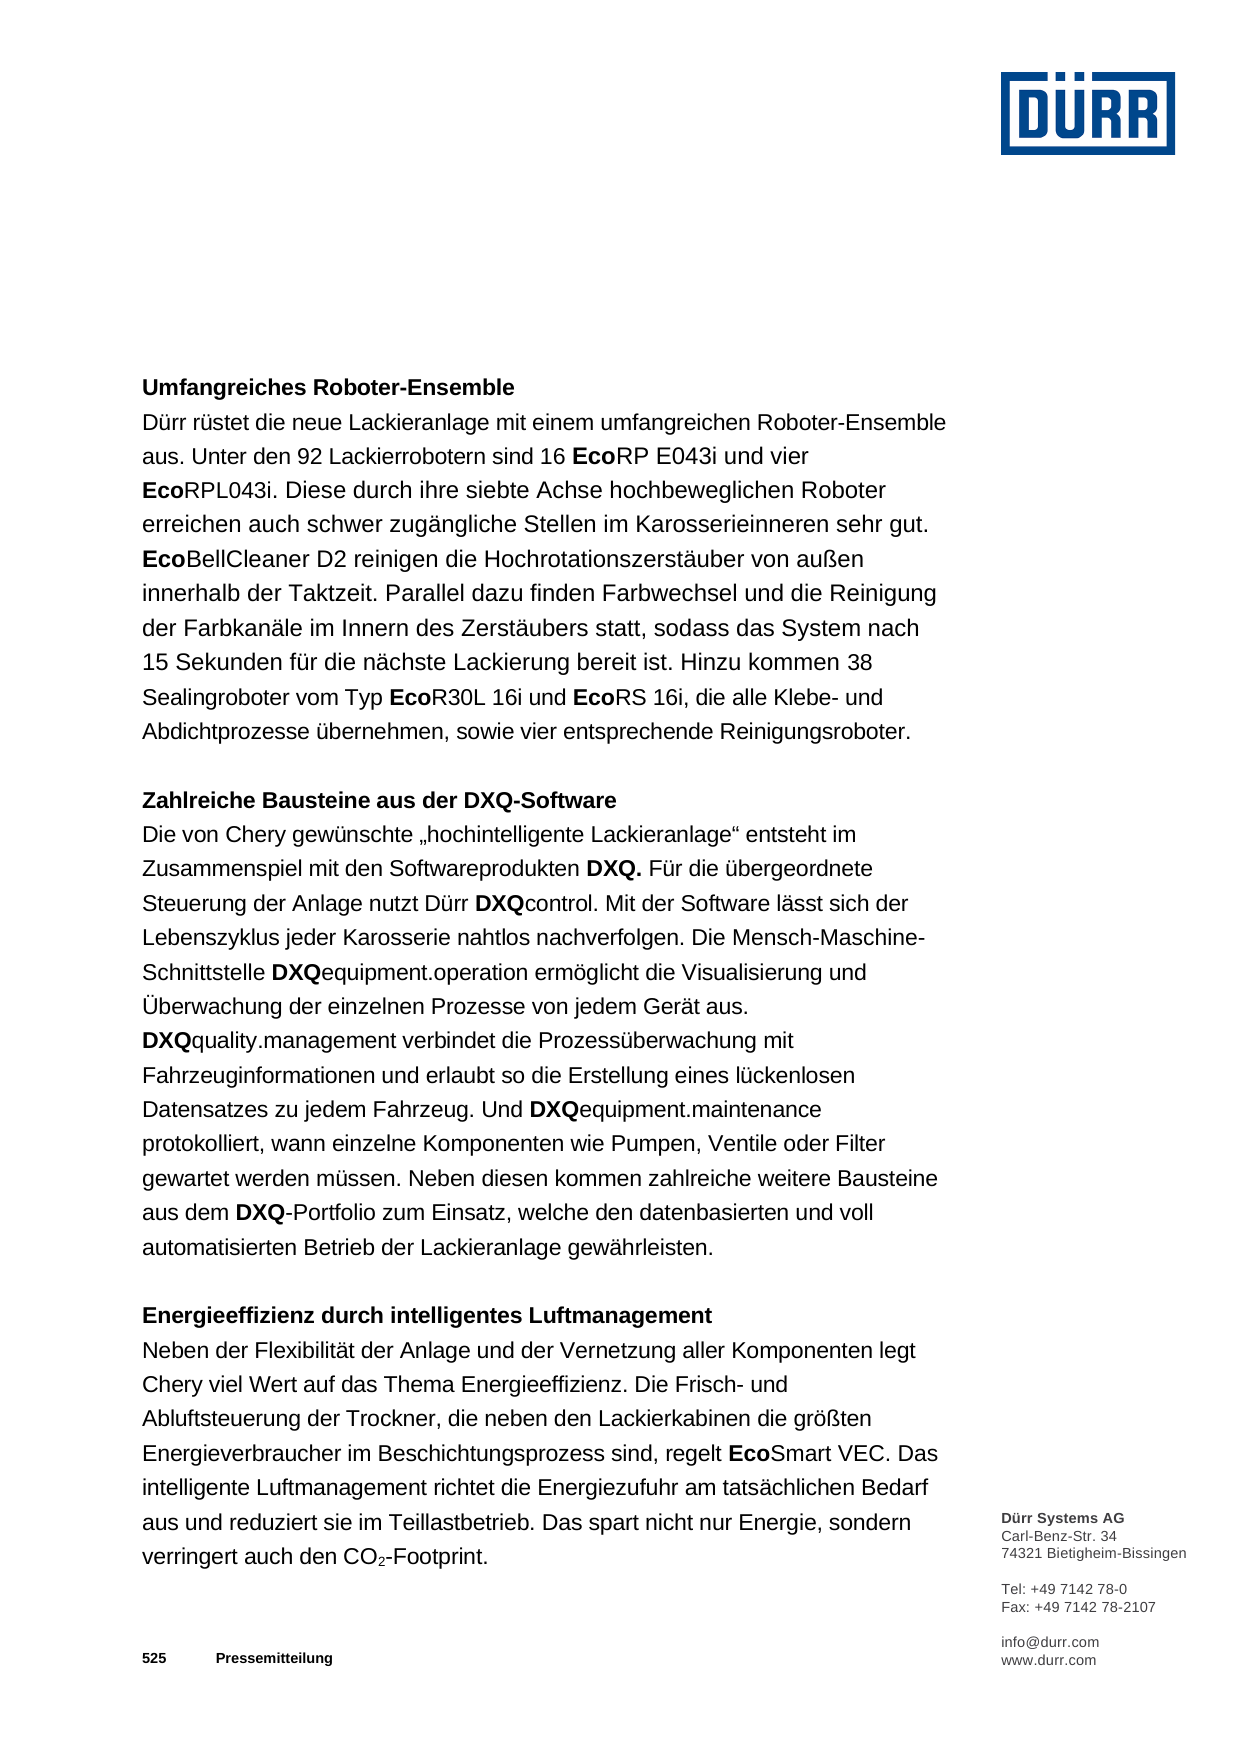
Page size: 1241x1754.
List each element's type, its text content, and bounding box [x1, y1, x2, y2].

text Dürr rüstet die neue Lackieranlage mit einem umfangreichen Roboter-Ensemble aus. Unter den 92 Lackierrobotern sind 16 EcoRP E043i und vier EcoRPL043i. Diese durch ihre siebte Achse hochbeweglichen Roboter erreichen auch schwer zugängliche Stellen im Karosserieinneren sehr gut. EcoBellCleaner D2 reinigen die Hochrotationszerstäuber von außen innerhalb der Taktzeit. Parallel dazu finden Farbwechsel und die Reinigung der Farbkanäle im Innern des Zerstäubers statt, sodass das System nach 15 Sekunden für die nächste Lackierung bereit ist. Hinzu kommen 38 Sealingroboter vom Typ EcoR30L 16i und EcoRS 16i, die alle Klebe- und Abdichtprozesse übernehmen, sowie vier entsprechende Reinigungsroboter. [142, 401, 951, 744]
text Zahlreiche Bausteine aus der DXQ-Software [142, 779, 951, 813]
text Energieeffizienz durch intelligentes Luftmanagement [142, 1294, 951, 1329]
text Die von Chery gewünschte „hochintelligente Lackieranlage“ entsteht im Zusammenspiel mit den Softwareprodukten DXQ. Für die übergeordnete Steuerung der Anlage nutzt Dürr DXQcontrol. Mit der Software lässt sich der Lebenszyklus jeder Karosserie nahtlos nachverfolgen. Die Mensch-Maschine-Schnittstelle DXQequipment.operation ermöglicht die Visualisierung und Überwachung der einzelnen Prozesse von jedem Gerät aus. DXQquality.management verbindet die Prozessüberwachung mit Fahrzeuginformationen und erlaubt so die Erstellung eines lückenlosen Datensatzes zu jedem Fahrzeug. Und DXQequipment.maintenance protokolliert, wann einzelne Komponenten wie Pumpen, Ventile oder Filter gewartet werden müssen. Neben diesen kommen zahlreiche weitere Bausteine aus dem DXQ-Portfolio zum Einsatz, welche den datenbasierten und voll automatisierten Betrieb der Lackieranlage gewährleisten. [142, 813, 951, 1260]
text Umfangreiches Roboter-Ensemble [142, 366, 951, 401]
picture [1001, 72, 1175, 155]
text Neben der Flexibilität der Anlage und der Vernetzung aller Komponenten legt Chery viel Wert auf das Thema Energieeffizienz. Die Frisch- und Abluftsteuerung der Trockner, die neben den Lackierkabinen die größten Energieverbraucher im Beschichtungsprozess sind, regelt EcoSmart VEC. Das intelligente Luftmanagement richtet die Energiezufuhr am tatsächlichen Bedarf aus und reduziert sie im Teillastbetrieb. Das spart nicht nur Energie, sondern verringert auch den CO2-Footprint. [142, 1329, 951, 1569]
